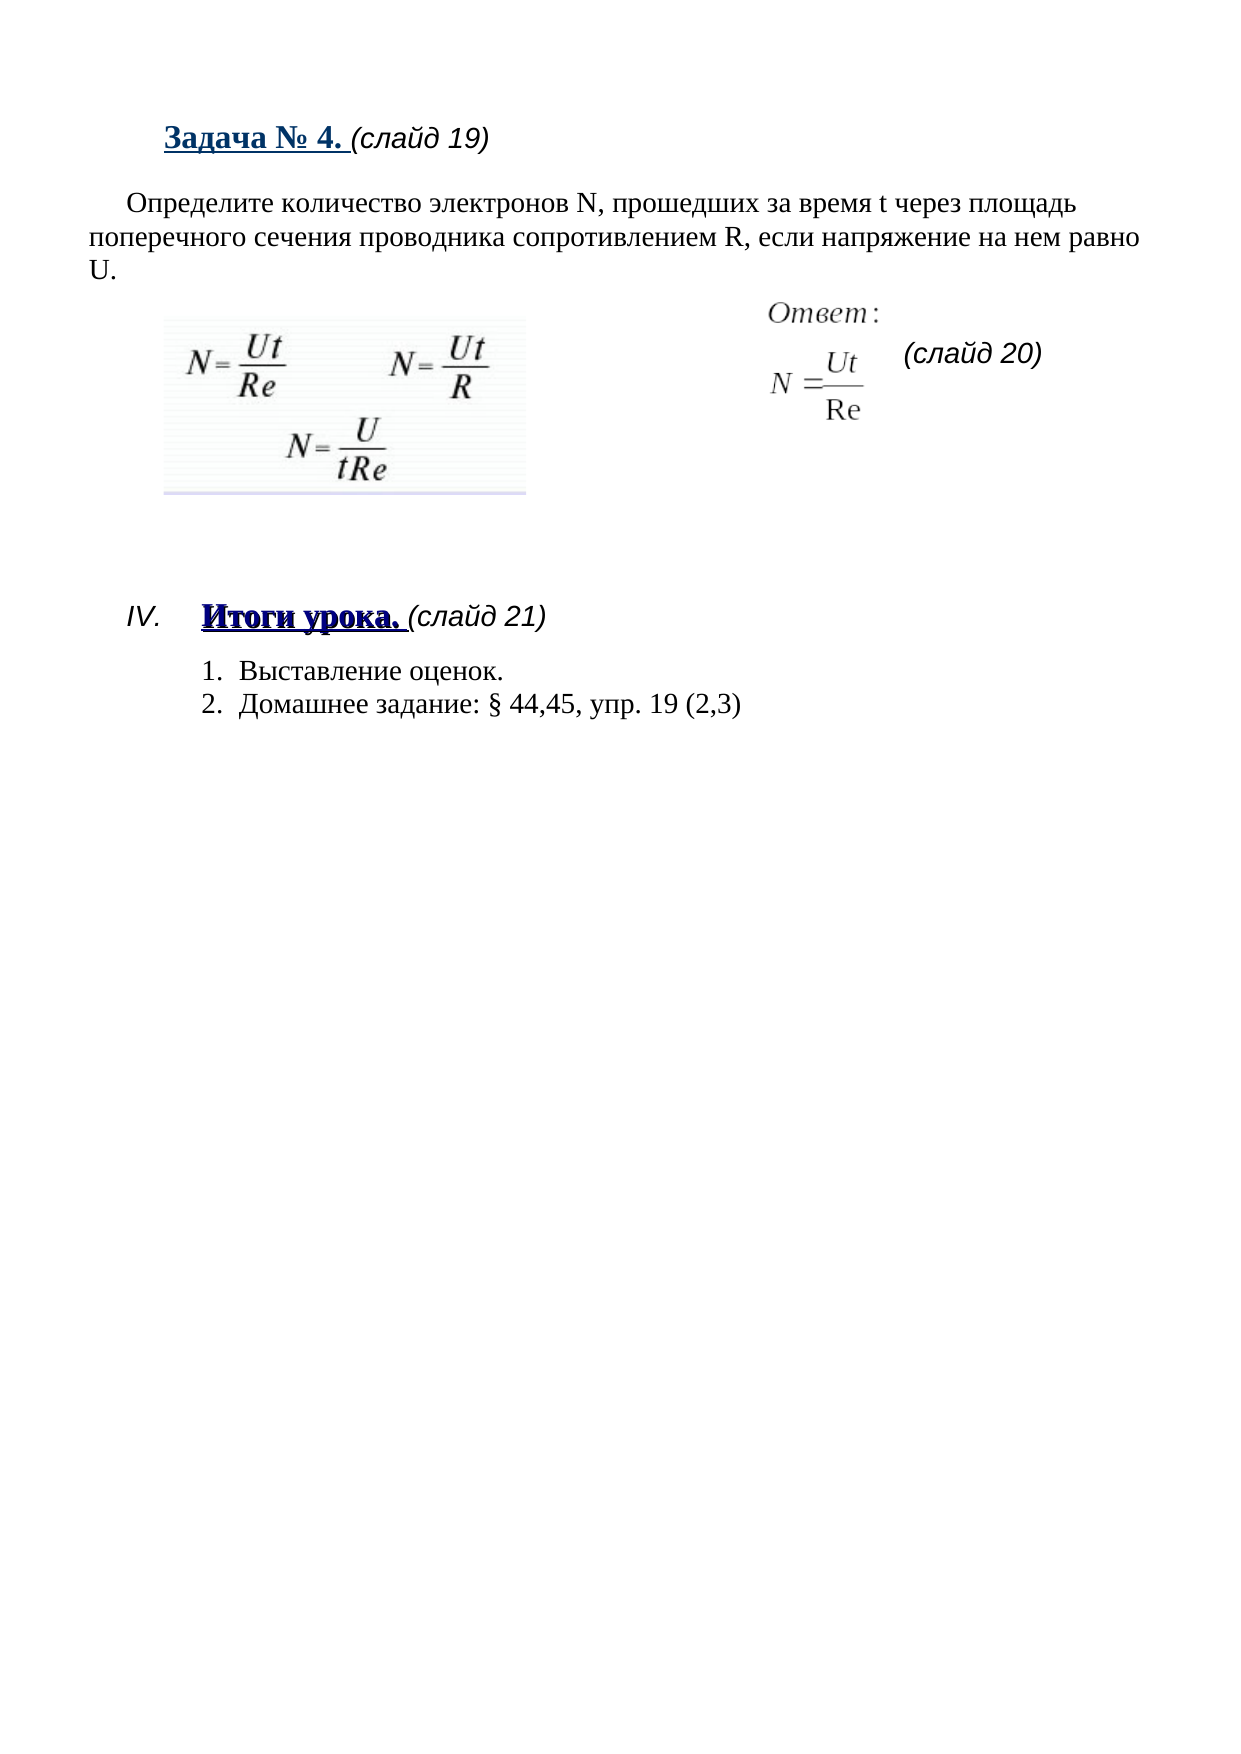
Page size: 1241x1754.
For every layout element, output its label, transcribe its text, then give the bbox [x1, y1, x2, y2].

picture [163, 315, 527, 495]
list Выставление оценок. [201, 653, 1152, 686]
text Задача № 4. (слайд 19) [89, 118, 1152, 156]
list Домашнее задание: § 44,45, упр. 19 (2,3) [201, 686, 1152, 720]
text Определите количество электронов N, прошедших за время t через площадь поперечного сечения проводника сопротивлением R, если напряжение на нем равно U. [89, 185, 1152, 286]
list Итоги урока. (слайд 21) [126, 595, 1152, 634]
